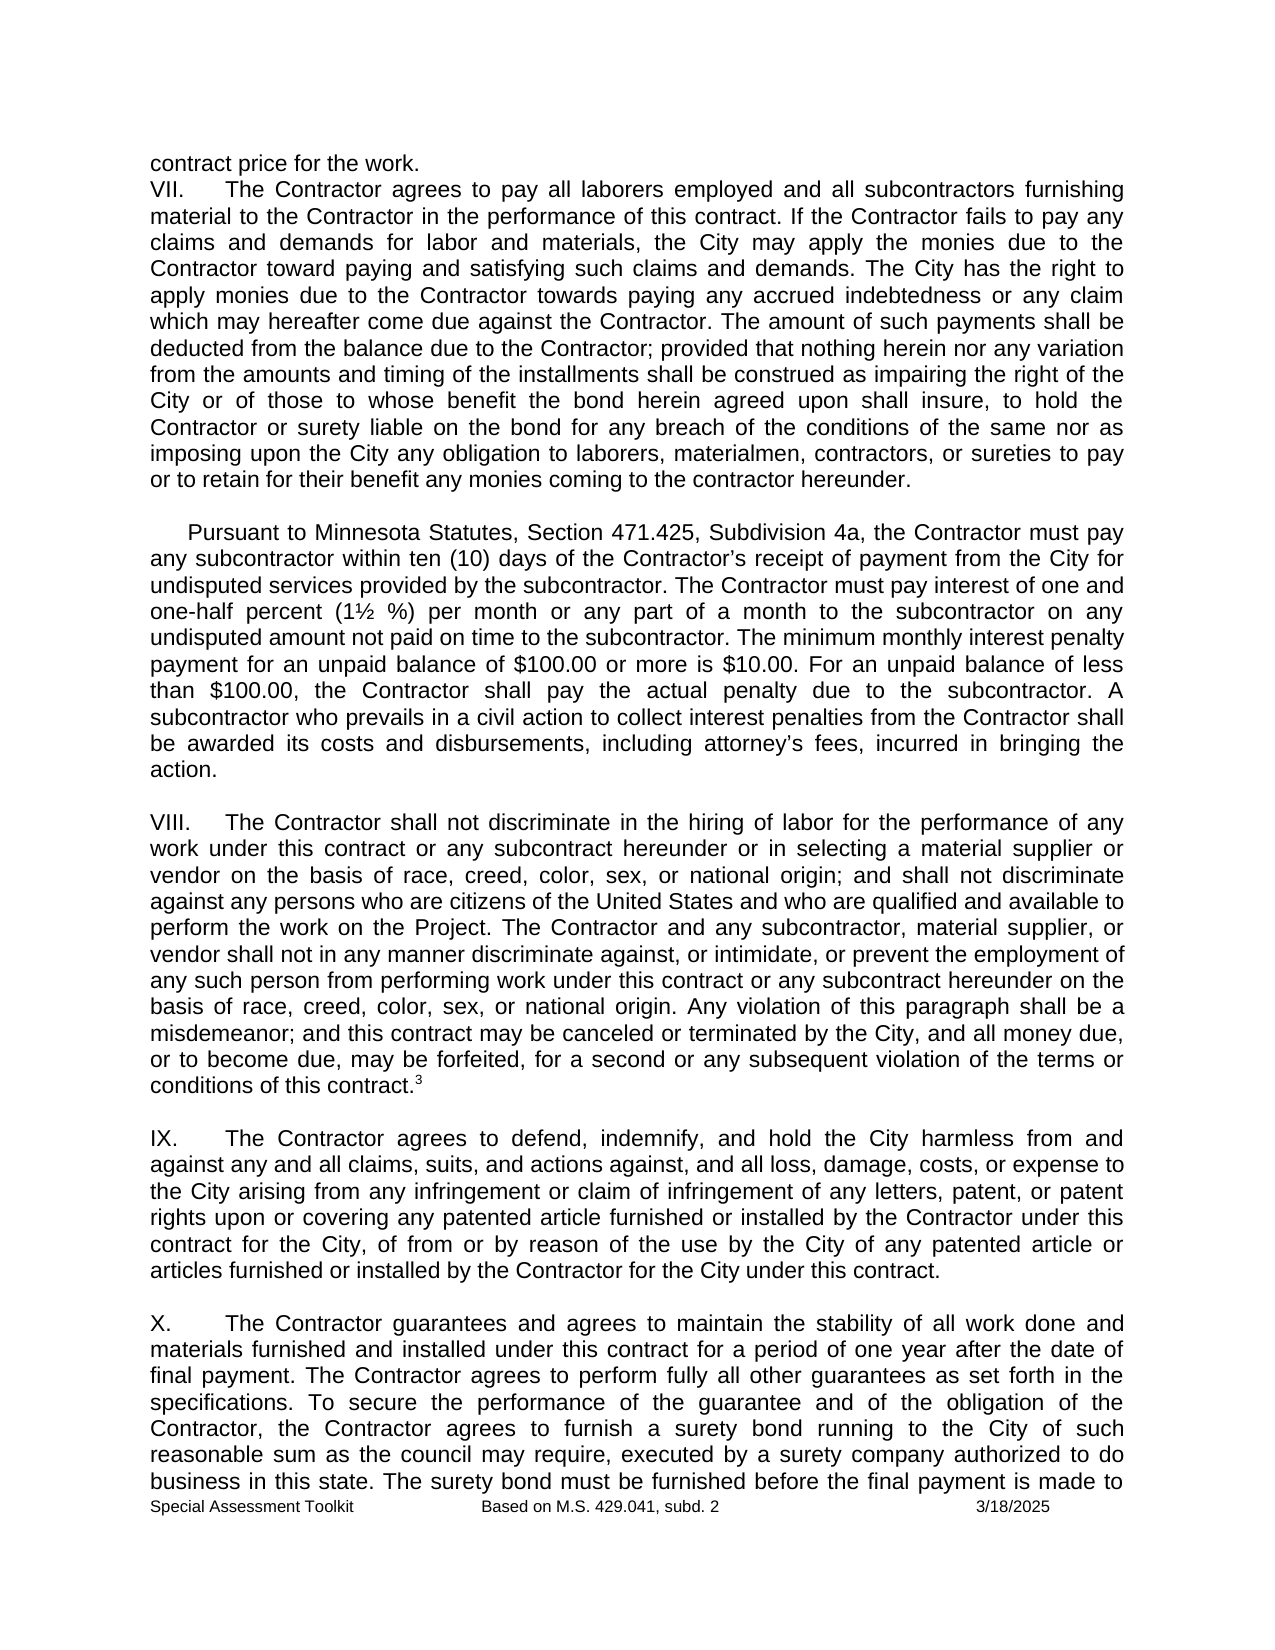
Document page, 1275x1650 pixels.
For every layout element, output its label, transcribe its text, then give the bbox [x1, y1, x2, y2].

text Pursuant to Minnesota Statutes, Section 471.425, Subdivision 4a, the Contractor must pay any subcontractor within ten (10) days of the Contractor’s receipt of payment from the City for undisputed services provided by the subcontractor. The Contractor must pay interest of one and one-half percent (1½ %) per month or any part of a month to the subcontractor on any undisputed amount not paid on time to the subcontractor. The minimum monthly interest penalty payment for an unpaid balance of $100.00 or more is $10.00. For an unpaid balance of less than $100.00, the Contractor shall pay the actual penalty due to the subcontractor. A subcontractor who prevails in a civil action to collect interest penalties from the Contractor shall be awarded its costs and disbursements, including attorney’s fees, incurred in bringing the action. [150, 519, 1125, 782]
text VII. The Contractor agrees to pay all laborers employed and all subcontractors furnishing material to the Contractor in the performance of this contract. If the Contractor fails to pay any claims and demands for labor and materials, the City may apply the monies due to the Contractor toward paying and satisfying such claims and demands. The City has the right to apply monies due to the Contractor towards paying any accrued indebtedness or any claim which may hereafter come due against the Contractor. The amount of such payments shall be deducted from the balance due to the Contractor; provided that nothing herein nor any variation from the amounts and timing of the installments shall be construed as impairing the right of the City or of those to whose benefit the bond herein agreed upon shall insure, to hold the Contractor or surety liable on the bond for any breach of the conditions of the same nor as imposing upon the City any obligation to laborers, materialmen, contractors, or sureties to pay or to retain for their benefit any monies coming to the contractor hereunder. [150, 176, 1125, 493]
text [150, 150, 1125, 176]
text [150, 1309, 1125, 1494]
text VIII. The Contractor shall not discriminate in the hiring of labor for the performance of any work under this contract or any subcontract hereunder or in selecting a material supplier or vendor on the basis of race, creed, color, sex, or national origin; and shall not discriminate against any persons who are citizens of the United States and who are qualified and available to perform the work on the Project. The Contractor and any subcontractor, material supplier, or vendor shall not in any manner discriminate against, or intimidate, or prevent the employment of any such person from performing work under this contract or any subcontract hereunder on the basis of race, creed, color, sex, or national origin. Any violation of this paragraph shall be a misdemeanor; and this contract may be canceled or terminated by the City, and all money due, or to become due, may be forfeited, for a second or any subsequent violation of the terms or conditions of this contract. [150, 809, 1125, 1099]
text IX. The Contractor agrees to defend, indemnify, and hold the City harmless from and against any and all claims, suits, and actions against, and all loss, damage, costs, or expense to the City arising from any infringement or claim of infringement of any letters, patent, or patent rights upon or covering any patented article furnished or installed by the Contractor under this contract for the City, of from or by reason of the use by the City of any patented article or articles furnished or installed by the Contractor for the City under this contract. [150, 1125, 1125, 1283]
